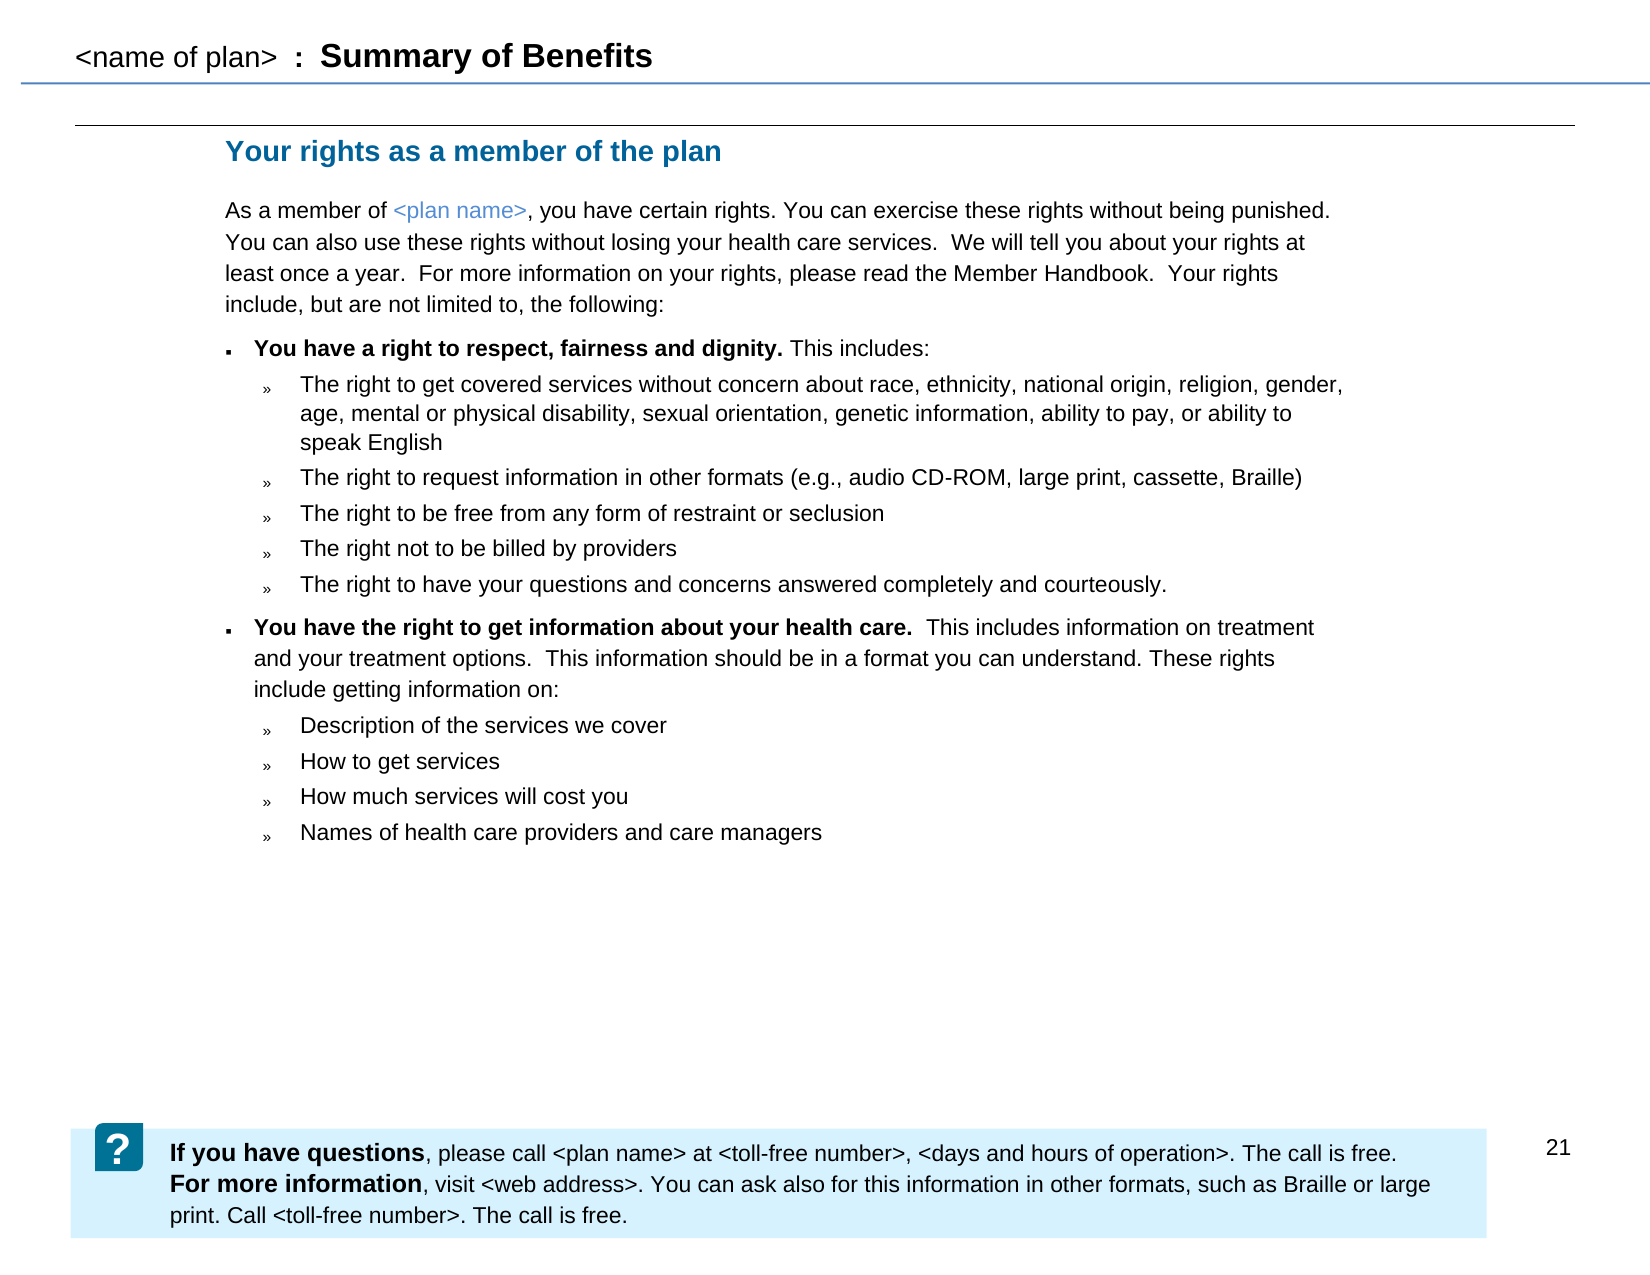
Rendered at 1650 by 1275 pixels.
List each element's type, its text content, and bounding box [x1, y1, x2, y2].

list The right not to be billed by providers [262, 533, 1350, 562]
list How to get services [262, 746, 1350, 775]
list Description of the services we cover [262, 710, 1350, 739]
list The right to get covered services without concern about race, ethnicity, national origin, religion, gender, age, mental or physical disability, sexual orientation, genetic information, ability to pay, or ability to speak English [262, 369, 1350, 456]
subtitle Your rights as a member of the plan [225, 131, 1350, 169]
list Names of health care providers and care managers [262, 817, 1350, 846]
list The right to request information in other formats (e.g., audio CD-ROM, large print, cassette, Braille) [262, 462, 1350, 492]
list The right to be free from any form of restraint or seclusion [262, 498, 1350, 527]
list You have the right to get information about your health care. This includes information on treatment and your treatment options. This information should be in a format you can understand. These rights include getting information on: [225, 610, 1350, 704]
list The right to have your questions and concerns answered completely and courteously. [262, 569, 1387, 598]
text As a member of <plan name>, you have certain rights. You can exercise these rights without being punished. You can also use these rights without losing your health care services. We will tell you about your rights at least once a year. For more information on your rights, please read the Member Handbook. Your rights include, but are not limited to, the following: [225, 194, 1350, 319]
list How much services will cost you [262, 781, 1350, 810]
list You have a right to respect, fairness and dignity. This includes: [225, 331, 1425, 362]
